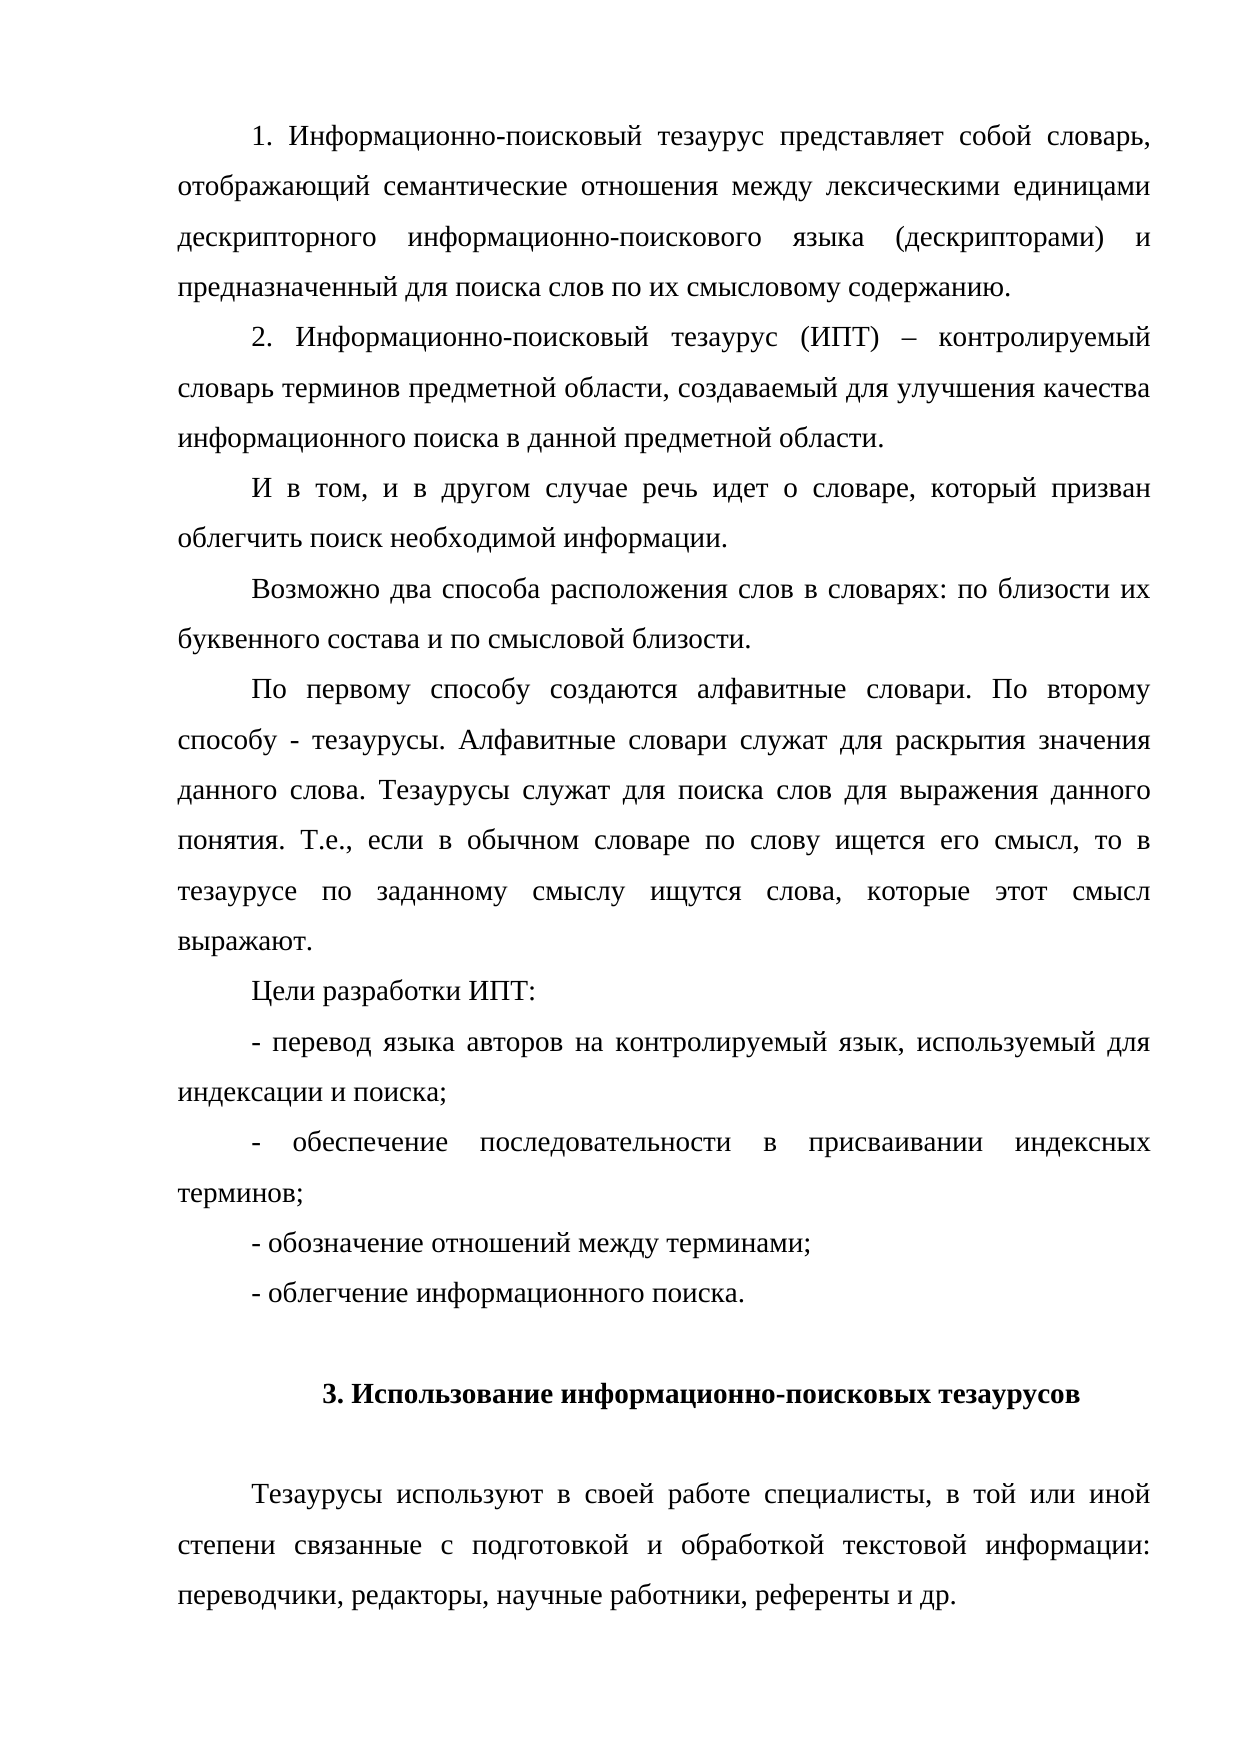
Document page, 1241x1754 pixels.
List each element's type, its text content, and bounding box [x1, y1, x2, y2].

text - обеспечение последовательности в присваивании индексных терминов; [177, 1124, 1152, 1208]
text Тезаурусы используют в своей работе специалисты, в той или иной степени связанные с подготовкой и обработкой текстовой информации: переводчики, редакторы, научные работники, референты и др. [177, 1477, 1152, 1611]
text 1. Информационно-поисковый тезаурус представляет собой словарь, отображающий семантические отношения между лексическими единицами дескрипторного информационно-поискового языка (дескрипторами) и предназначенный для поиска слов по их смысловому содержанию. [177, 118, 1152, 303]
text Цели разработки ИПТ: [177, 973, 1152, 1007]
text Возможно два способа расположения слов в словарях: по близости их буквенного состава и по смысловой близости. [177, 571, 1152, 655]
text По первому способу создаются алфавитные словари. По второму способу - тезаурусы. Алфавитные словари служат для раскрытия значения данного слова. Тезаурусы служат для поиска слов для выражения данного понятия. Т.е., если в обычном словаре по слову ищется его смысл, то в тезаурусе по заданному смыслу ищутся слова, которые этот смысл выражают. [177, 672, 1152, 957]
text - облегчение информационного поиска. [177, 1275, 1152, 1309]
text - перевод языка авторов на контролируемый язык, используемый для индексации и поиска; [177, 1024, 1152, 1108]
text - обозначение отношений между терминами; [177, 1225, 1152, 1258]
text 3. Использование информационно-поисковых тезаурусов [177, 1376, 1152, 1409]
text 2. Информационно-поисковый тезаурус (ИПТ) – контролируемый словарь терминов предметной области, создаваемый для улучшения качества информационного поиска в данной предметной области. [177, 319, 1152, 453]
text И в том, и в другом случае речь идет о словаре, который призван облегчить поиск необходимой информации. [177, 470, 1152, 554]
